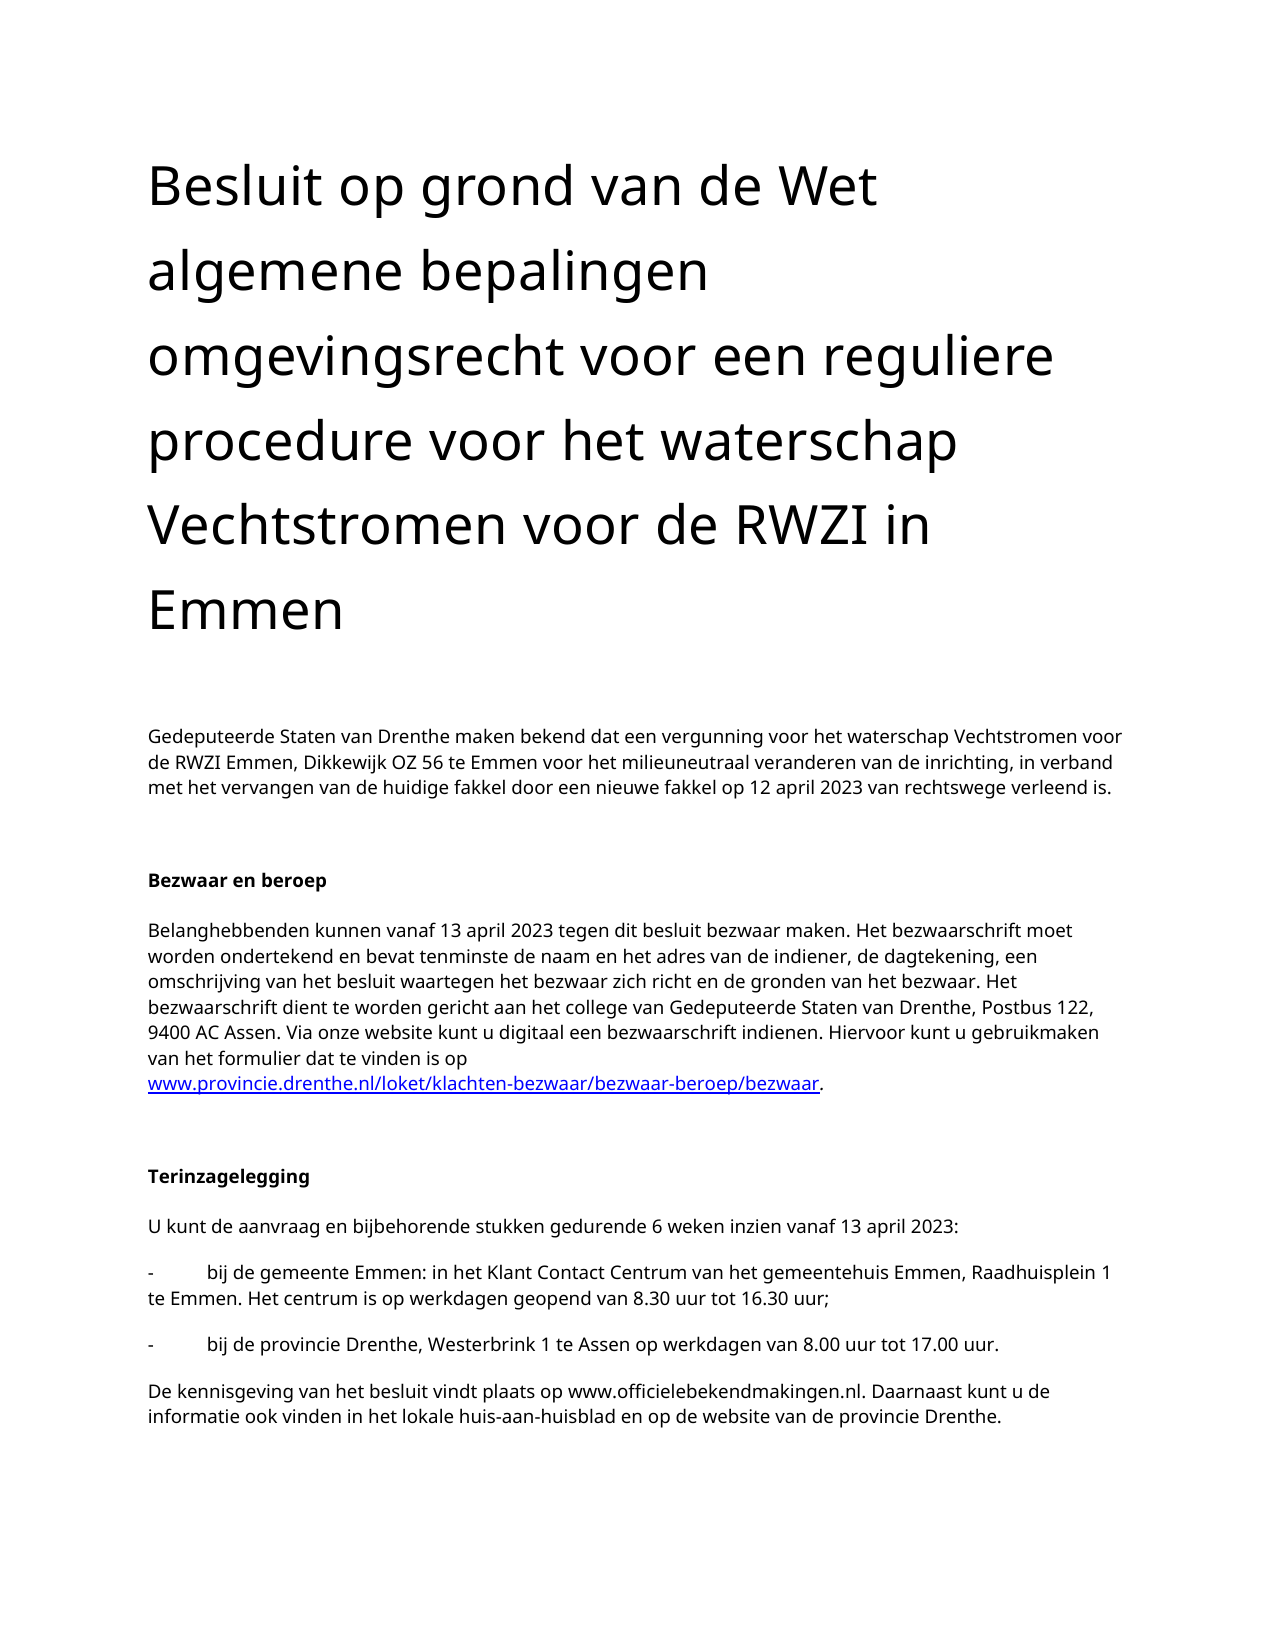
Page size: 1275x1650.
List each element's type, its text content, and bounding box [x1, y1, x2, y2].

text Bezwaar en beroep [148, 867, 1127, 893]
text - bij de provincie Drenthe, Westerbrink 1 te Assen op werkdagen van 8.00 uur tot 17.00 uur. [148, 1332, 1127, 1357]
text - bij de gemeente Emmen: in het Klant Contact Centrum van het gemeentehuis Emmen, Raadhuisplein 1 te Emmen. Het centrum is op werkdagen geopend van 8.30 uur tot 16.30 uur; [148, 1260, 1127, 1311]
text Terinzagelegging [148, 1163, 1127, 1189]
text Belanghebbenden kunnen vanaf 13 april 2023 tegen dit besluit bezwaar maken. Het bezwaarschrift moet worden ondertekend en bevat tenminste de naam en het adres van de indiener, de dagtekening, een omschrijving van het besluit waartegen het bezwaar zich richt en de gronden van het bezwaar. Het bezwaarschrift dient te worden gericht aan het college van Gedeputeerde Staten van Drenthe, Postbus 122, 9400 AC Assen. Via onze website kunt u digitaal een bezwaarschrift indienen. Hiervoor kunt u gebruikmaken van het formulier dat te vinden is op www.provincie.drenthe.nl/loket/klachten-bezwaar/bezwaar-beroep/bezwaar. [148, 917, 1127, 1096]
text U kunt de aanvraag en bijbehorende stukken gedurende 6 weken inzien vanaf 13 april 2023: [148, 1213, 1127, 1239]
text De kennisgeving van het besluit vindt plaats op www.officielebekendmakingen.nl. Daarnaast kunt u de informatie ook vinden in het lokale huis-aan-huisblad en op de website van de provincie Drenthe. [148, 1378, 1127, 1429]
text Gedeputeerde Staten van Drenthe maken bekend dat een vergunning voor het waterschap Vechtstromen voor de RWZI Emmen, Dikkewijk OZ 56 te Emmen voor het milieuneutraal veranderen van de inrichting, in verband met het vervangen van de huidige fakkel door een nieuwe fakkel op 12 april 2023 van rechtswege verleend is. [148, 723, 1127, 800]
text Besluit op grond van de Wet algemene bepalingen omgevingsrecht voor een reguliere procedure voor het waterschap Vechtstromen voor de RWZI in Emmen [148, 148, 1127, 645]
